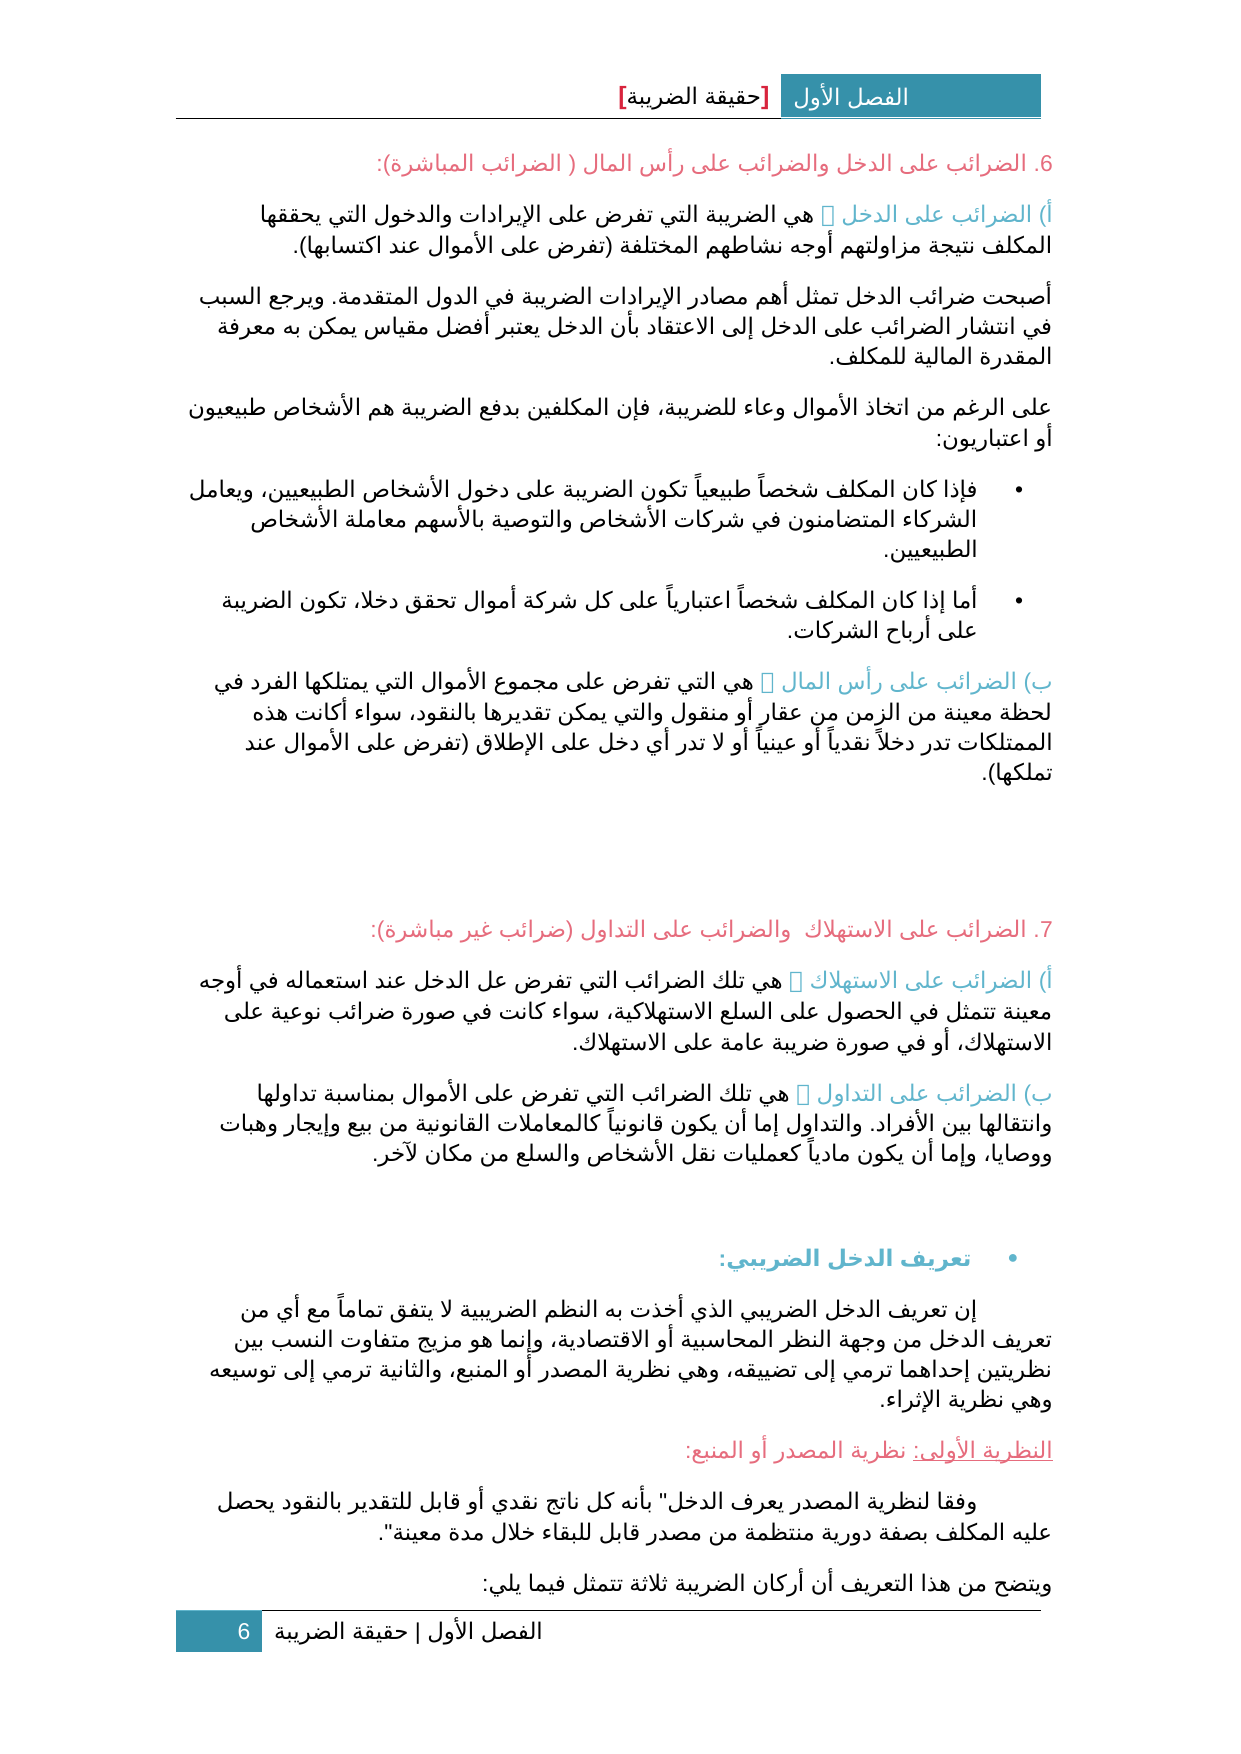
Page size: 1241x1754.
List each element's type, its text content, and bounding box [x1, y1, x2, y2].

list أما إذا كان المكلف شخصاً اعتبارياً على كل شركة أموال تحقق دخلا، تكون الضريبة على أرباح الشركات. [187, 587, 1015, 643]
list تعريف الدخل الضريبي: [187, 1244, 1009, 1271]
text وفقا لنظرية المصدر يعرف الدخل" بأنه كل ناتج نقدي أو قابل للتقدير بالنقود يحصل عليه المكلف بصفة دورية منتظمة من مصدر قابل للبقاء خلال مدة معينة". [187, 1488, 1053, 1545]
text أ) الضرائب على الاستهلاك هي تلك الضرائب التي تفرض عل الدخل عند استعماله في أوجه معينة تتمثل في الحصول على السلع الاستهلاكية، سواء كانت في صورة ضرائب نوعية على الاستهلاك، أو في صورة ضريبة عامة على الاستهلاك. [187, 967, 1053, 1055]
text أ) الضرائب على الدخل هي الضريبة التي تفرض على الإيرادات والدخول التي يحققها المكلف نتيجة مزاولتهم أوجه نشاطهم المختلفة (تفرض على الأموال عند اكتسابها). [187, 201, 1053, 258]
text إن تعريف الدخل الضريبي الذي أخذت به النظم الضريبية لا يتفق تماماً مع أي من تعريف الدخل من وجهة النظر المحاسبية أو الاقتصادية، وإنما هو مزيج متفاوت النسب بين نظريتين إحداهما ترمي إلى تضييقه، وهي نظرية المصدر أو المنبع، والثانية ترمي إلى توسيعه وهي نظرية الإثراء. [187, 1296, 1053, 1412]
text أصبحت ضرائب الدخل تمثل أهم مصادر الإيرادات الضريبة في الدول المتقدمة. ويرجع السبب في انتشار الضرائب على الدخل إلى الاعتقاد بأن الدخل يعتبر أفضل مقياس يمكن به معرفة المقدرة المالية للمكلف. [187, 283, 1053, 369]
text على الرغم من اتخاذ الأموال وعاء للضريبة، فإن المكلفين بدفع الضريبة هم الأشخاص طبيعيون أو اعتباريون: [187, 394, 1053, 451]
text ب) الضرائب على التداول هي تلك الضرائب التي تفرض على الأموال بمناسبة تداولها وانتقالها بين الأفراد. والتداول إما أن يكون قانونياً كالمعاملات القانونية من بيع وإيجار وهبات ووصايا، وإما أن يكون مادياً كعمليات نقل الأشخاص والسلع من مكان لآخر. [187, 1079, 1053, 1167]
text ويتضح من هذا التعريف أن أركان الضريبة ثلاثة تتمثل فيما يلي: [187, 1569, 1053, 1596]
text النظرية الأولى: نظرية المصدر أو المنبع: [187, 1437, 1053, 1463]
text 7. الضرائب على الاستهلاك والضرائب على التداول (ضرائب غير مباشرة): [187, 916, 1053, 943]
text ب) الضرائب على رأس المال هي التي تفرض على مجموع الأموال التي يمتلكها الفرد في لحظة معينة من الزمن من عقار أو منقول والتي يمكن تقديرها بالنقود، سواء أكانت هذه الممتلكات تدر دخلاً نقدياً أو عينياً أو لا تدر أي دخل على الإطلاق (تفرض على الأموال عند تملكها). [187, 668, 1053, 786]
text 6. الضرائب على الدخل والضرائب على رأس المال ( الضرائب المباشرة): [187, 150, 1053, 176]
list فإذا كان المكلف شخصاً طبيعياً تكون الضريبة على دخول الأشخاص الطبيعيين، ويعامل الشركاء المتضامنون في شركات الأشخاص والتوصية بالأسهم معاملة الأشخاص الطبيعيين. [187, 476, 1015, 562]
